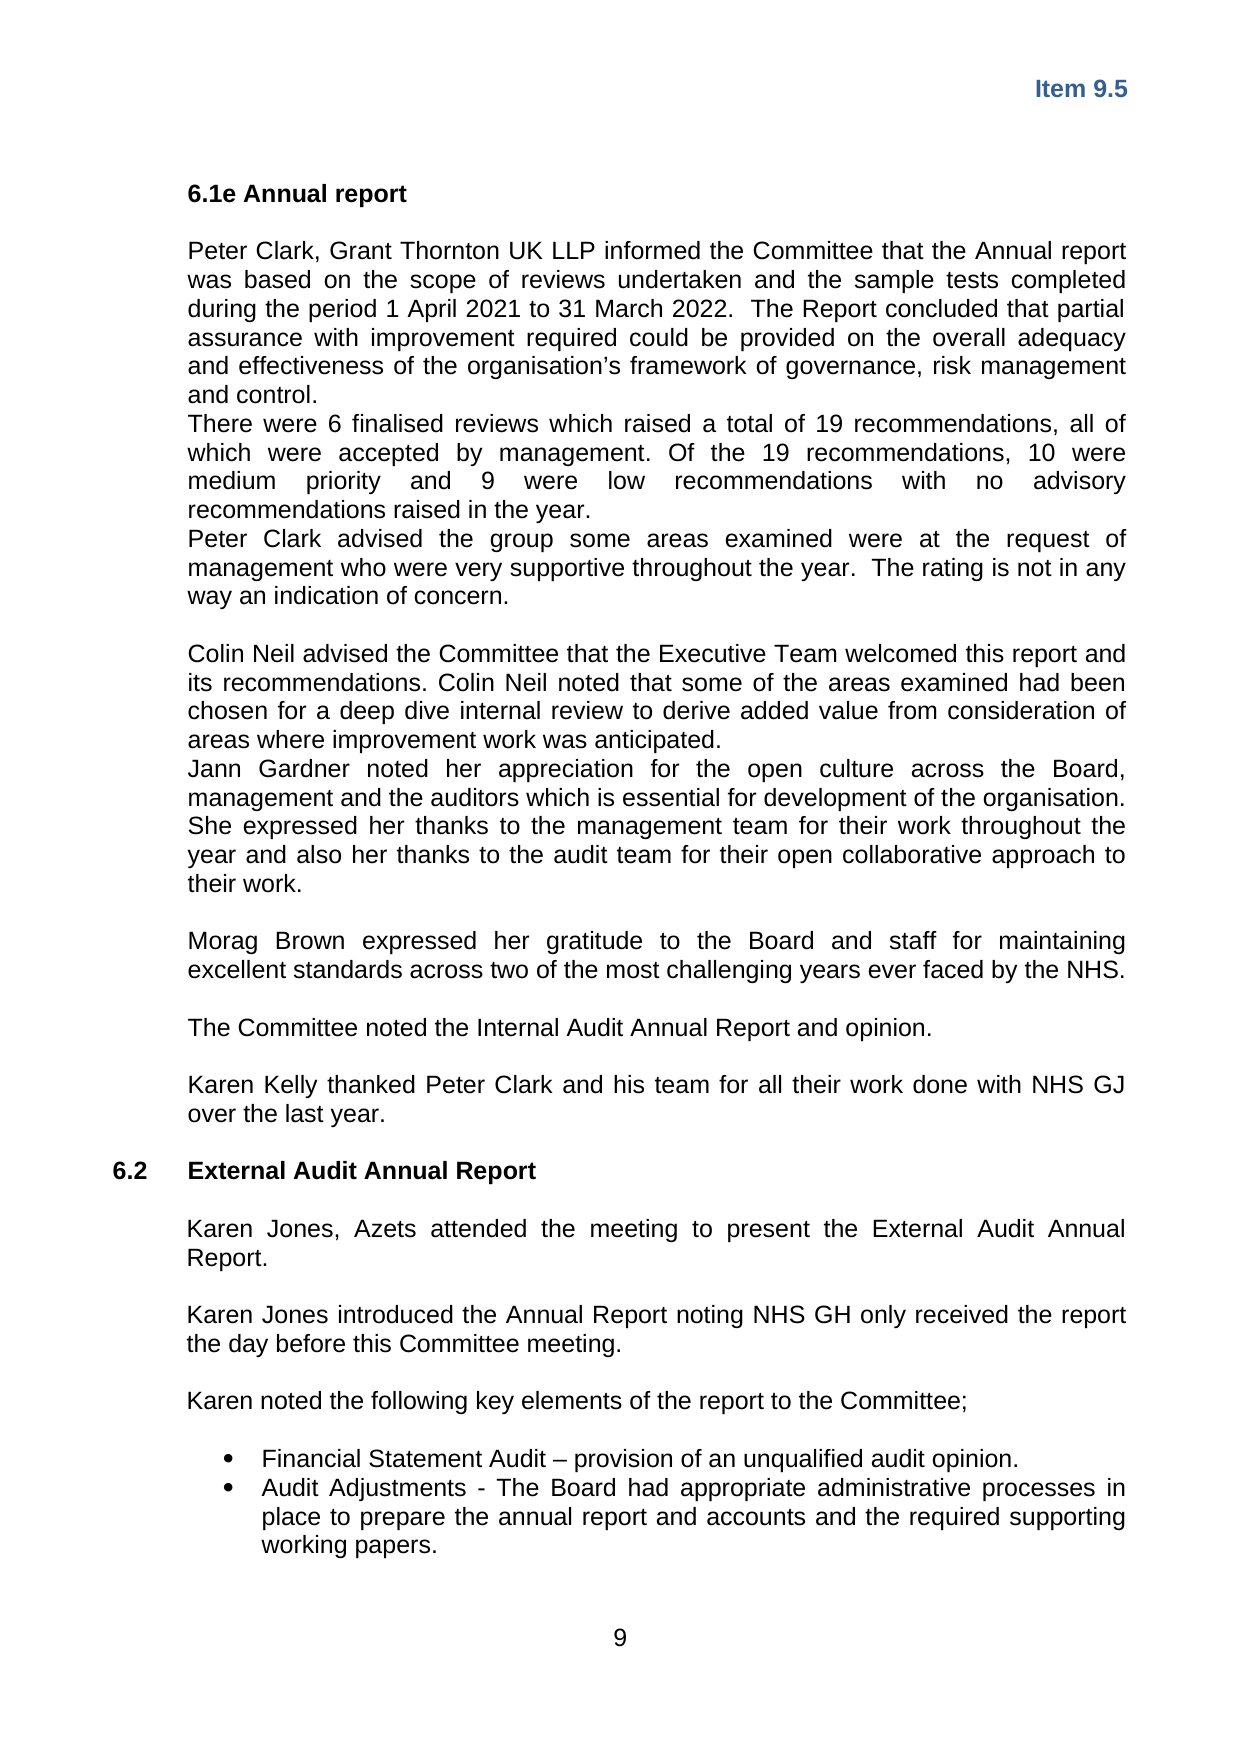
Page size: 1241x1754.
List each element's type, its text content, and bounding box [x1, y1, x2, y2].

text Karen Kelly thanked Peter Clark and his team for all their work done with NHS GJ over the last year. [187, 1070, 1128, 1127]
text There were 6 finalised reviews which raised a total of 19 recommendations, all of which were accepted by management. Of the 19 recommendations, 10 were medium priority and 9 were low recommendations with no advisory recommendations raised in the year. [187, 409, 1128, 524]
text Karen Jones, Azets attended the meeting to present the External Audit Annual Report. [186, 1214, 1128, 1271]
text Colin Neil advised the Committee that the Executive Team welcomed this report and its recommendations. Colin Neil noted that some of the areas examined had been chosen for a deep dive internal review to derive added value from consideration of areas where improvement work was anticipated. [187, 639, 1128, 754]
text Peter Clark, Grant Thornton UK LLP informed the Committee that the Annual report was based on the scope of reviews undertaken and the sample tests completed during the period 1 April 2021 to 31 March 2022. The Report concluded that partial assurance with improvement required could be provided on the overall adequacy and effectiveness of the organisation’s framework of governance, risk management and control. [187, 236, 1128, 409]
list Financial Statement Audit – provision of an unqualified audit opinion. [224, 1444, 1128, 1473]
text Karen Jones introduced the Annual Report noting NHS GH only received the report the day before this Committee meeting. [186, 1300, 1128, 1357]
text The Committee noted the Internal Audit Annual Report and opinion. [187, 1012, 1128, 1041]
text Jann Gardner noted her appreciation for the open culture across the Board, management and the auditors which is essential for development of the organisation. She expressed her thanks to the management team for their work throughout the year and also her thanks to the audit team for their open collaborative approach to their work. [187, 754, 1128, 897]
list Audit Adjustments - The Board had appropriate administrative processes in place to prepare the annual report and accounts and the required supporting working papers. [224, 1473, 1128, 1559]
text Karen noted the following key elements of the report to the Committee; [186, 1386, 1128, 1415]
text Peter Clark advised the group some areas examined were at the request of management who were very supportive throughout the year. The rating is not in any way an indication of concern. [187, 524, 1128, 610]
text Morag Brown expressed her gratitude to the Board and staff for maintaining excellent standards across two of the most challenging years ever faced by the NHS. [187, 926, 1128, 984]
text 6.1e Annual report [187, 179, 1128, 207]
text 6.2 External Audit Annual Report [112, 1156, 1128, 1185]
